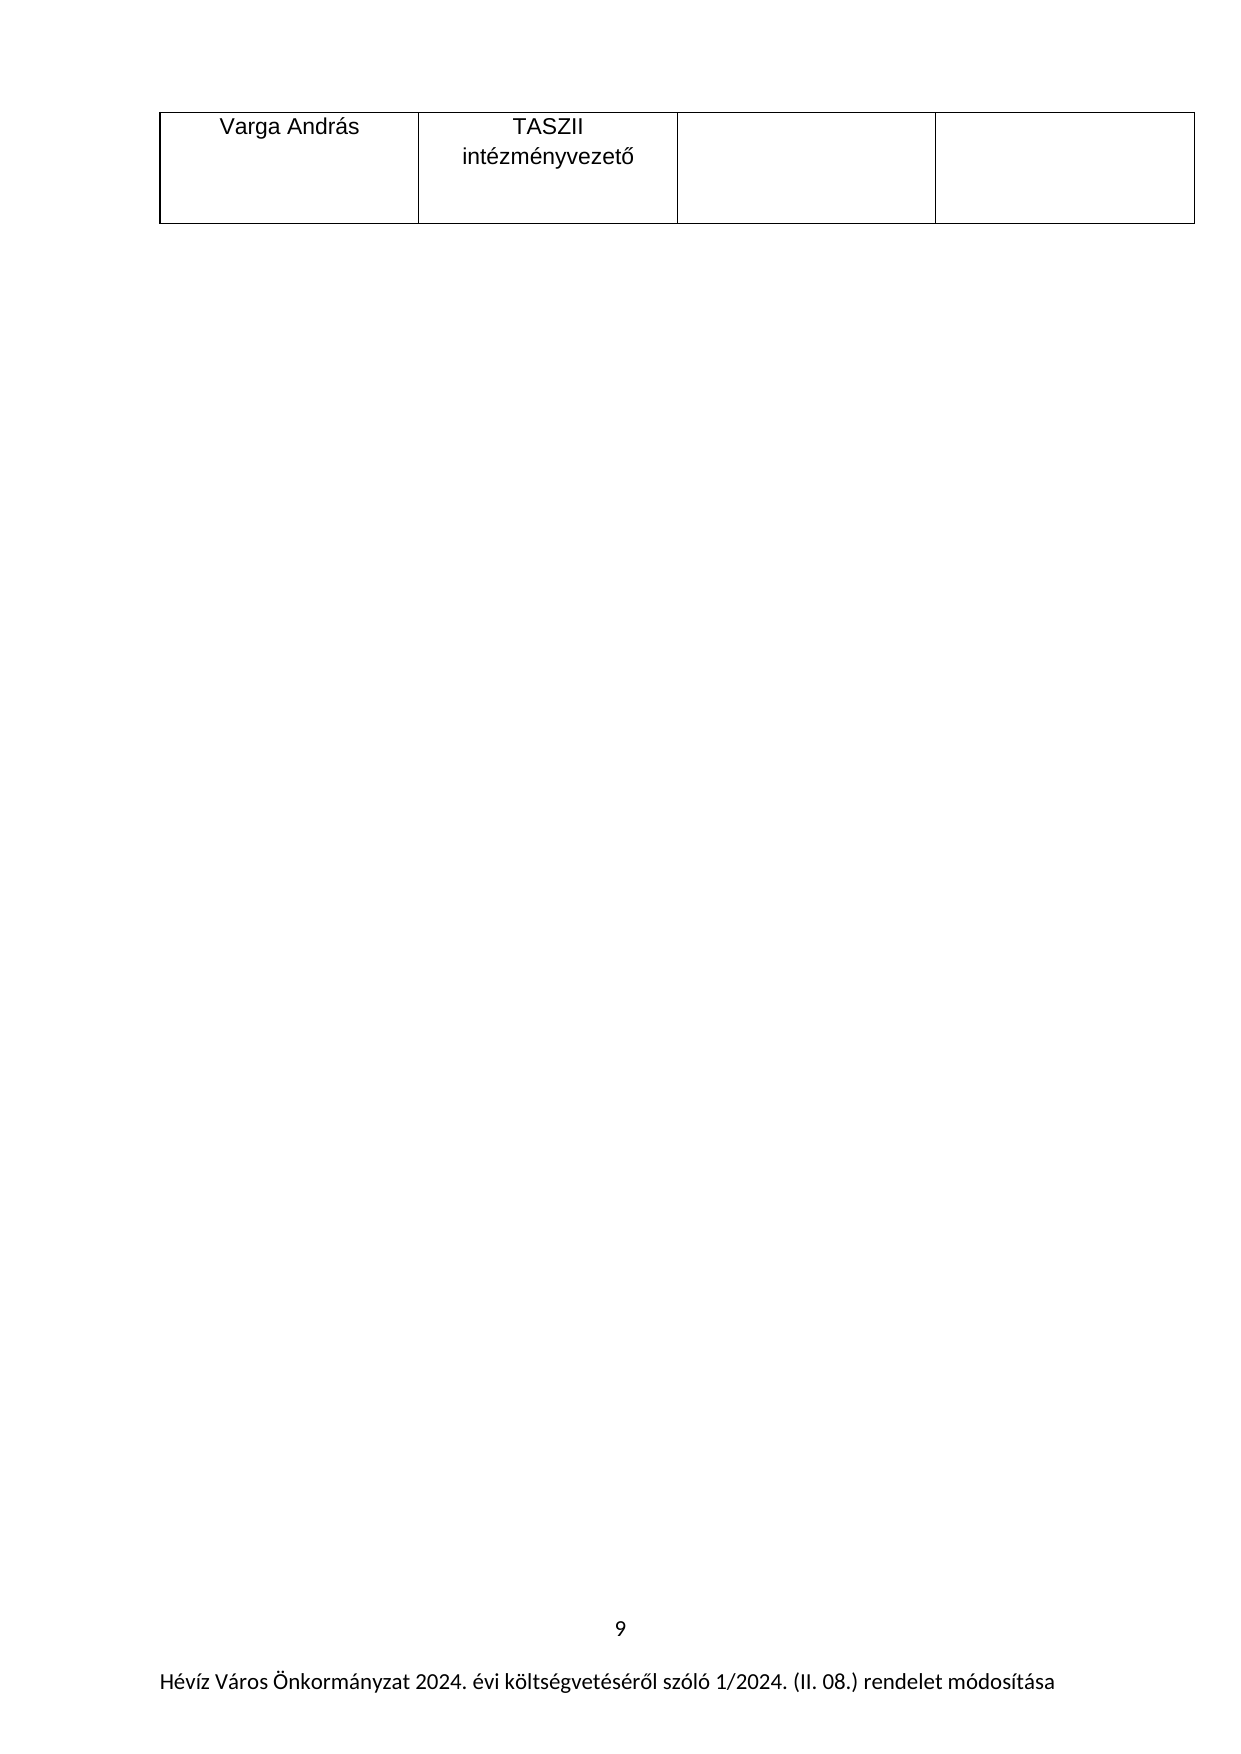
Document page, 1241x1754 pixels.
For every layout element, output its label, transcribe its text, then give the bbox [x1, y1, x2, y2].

table_cell [678, 113, 935, 223]
table_cell [936, 113, 1194, 223]
table_cell TASZII intézményvezető [419, 113, 677, 223]
table_cell Varga András [161, 113, 418, 223]
